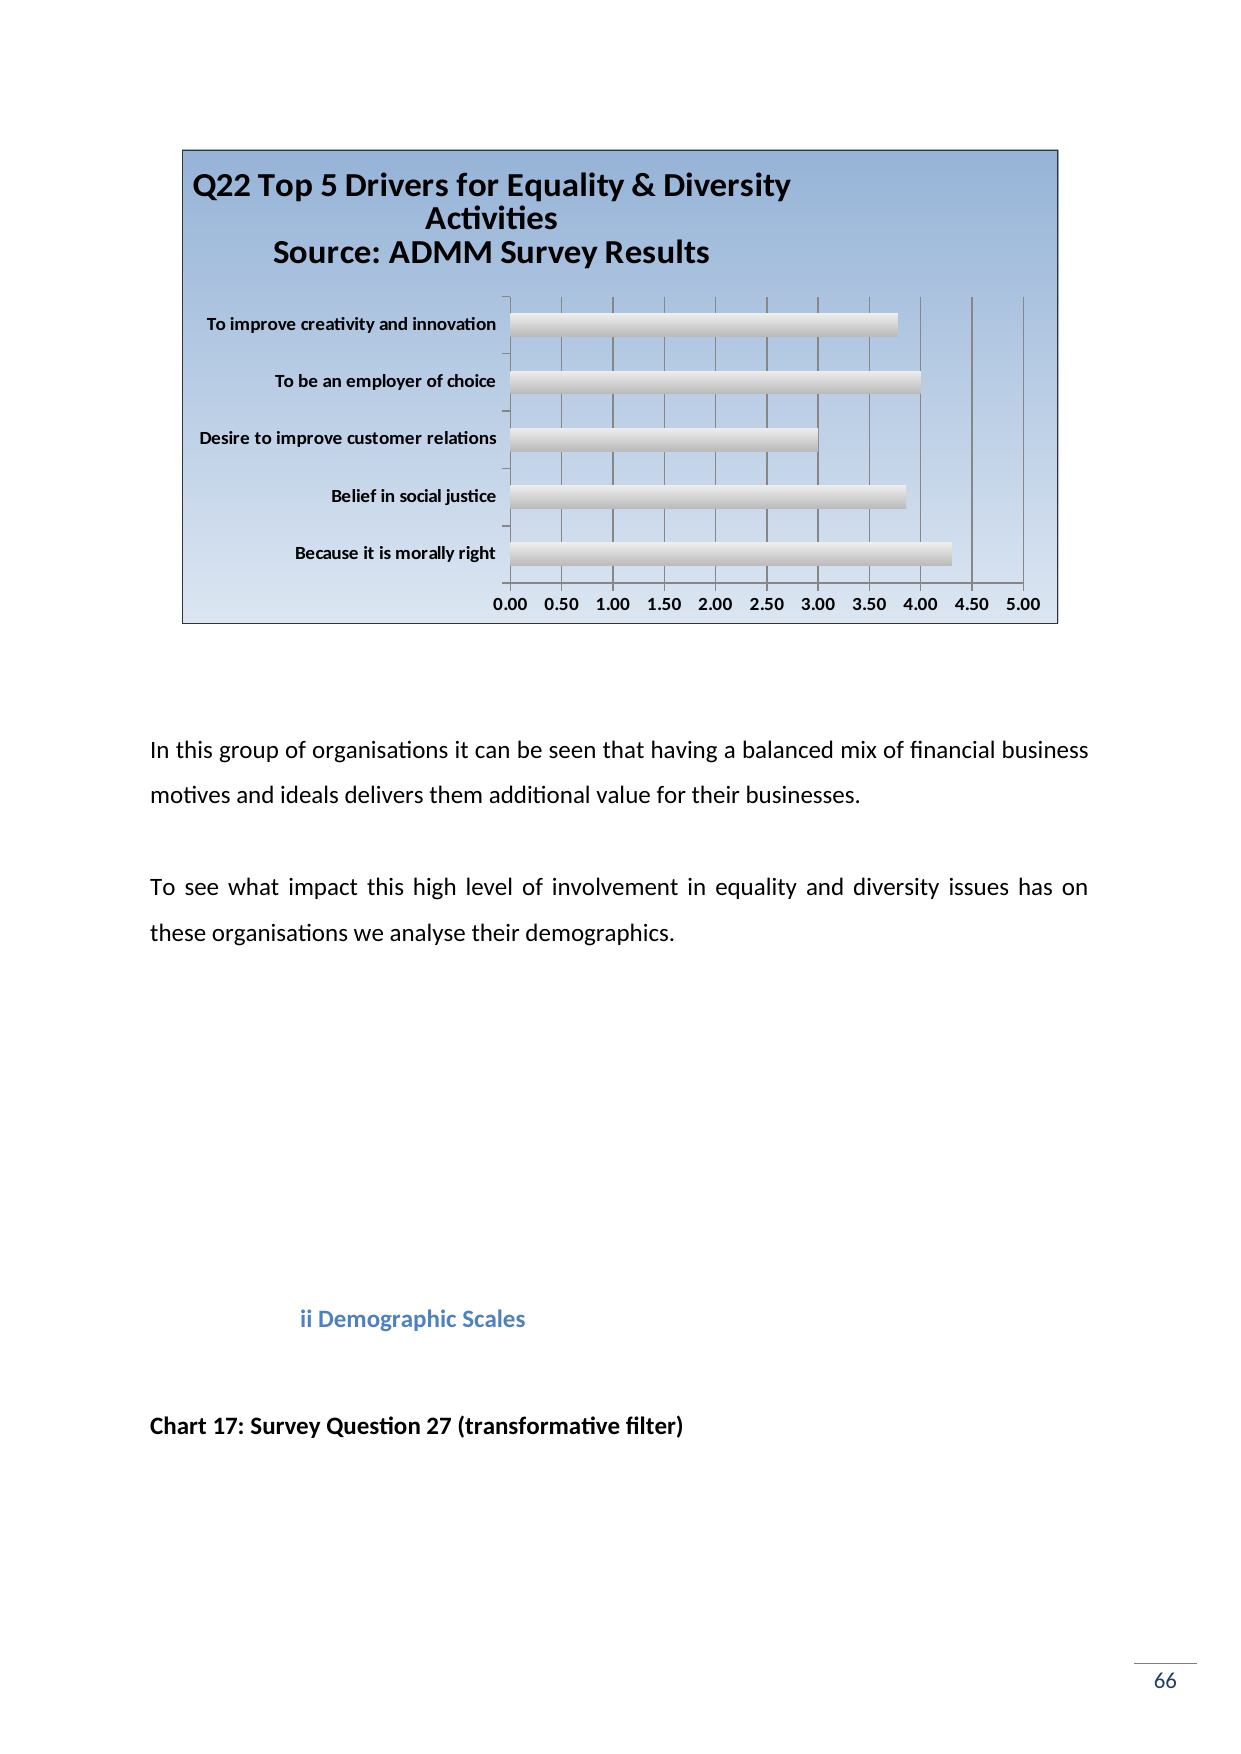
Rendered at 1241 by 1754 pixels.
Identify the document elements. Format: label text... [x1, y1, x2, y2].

list To see what impact this high level of involvement in equality and diversity issues has on these organisations we analyse their demographics. [150, 871, 1090, 947]
text Chart 17: Survey Question 27 (transformative filter) [150, 1410, 1090, 1464]
list In this group of organisations it can be seen that having a balanced mix of financial business motives and ideals delivers them additional value for their businesses. [150, 734, 1090, 810]
subtitle ii Demographic Scales [225, 1303, 1090, 1334]
